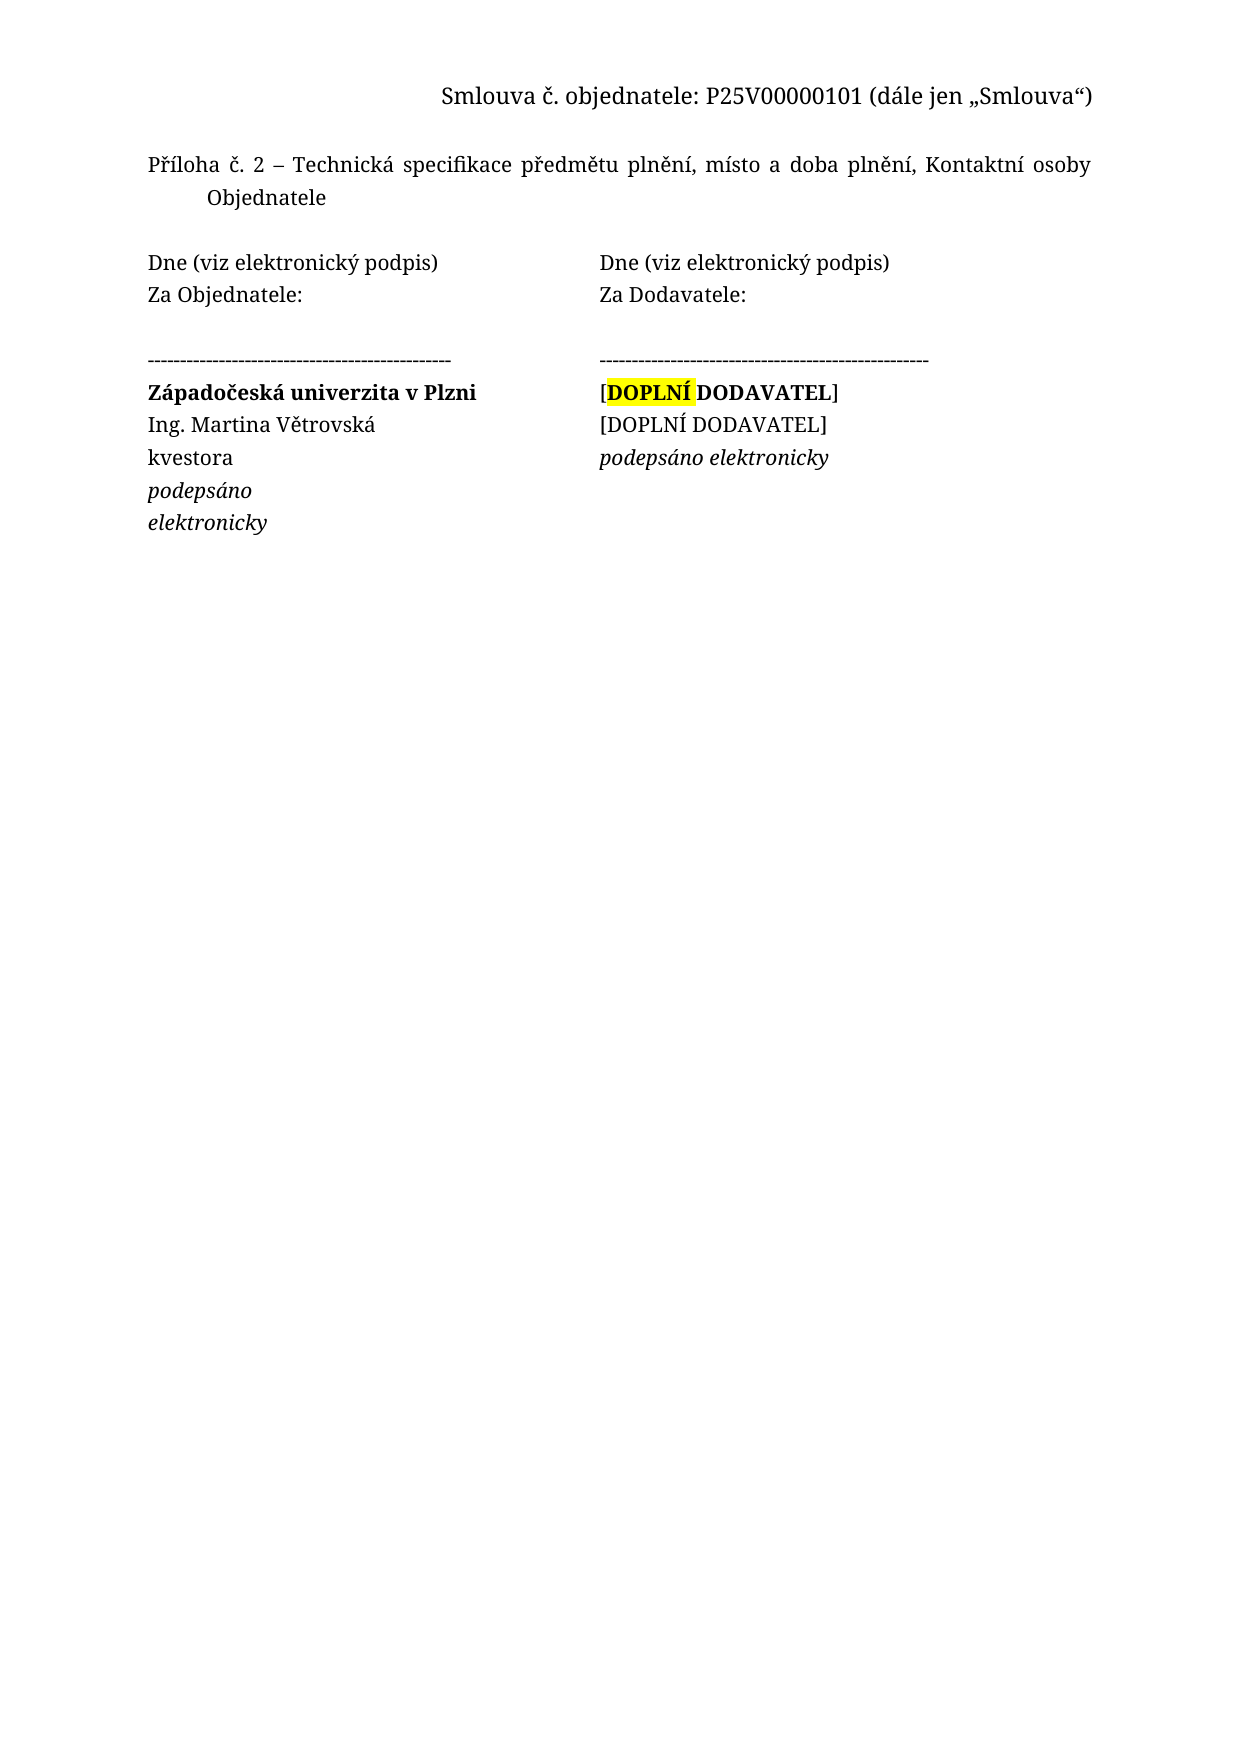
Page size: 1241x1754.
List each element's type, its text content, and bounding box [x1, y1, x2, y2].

table_header Dne (viz elektronický podpis) Za Dodavatele: --------------------------------------------------- [DOPLNÍ DODAVATEL] [DOPLNÍ DODAVATEL] podepsáno elektronicky [588, 248, 1040, 541]
text Příloha č. 2 – Technická specifikace předmětu plnění, místo a doba plnění, Kontaktní osoby Objednatele [148, 150, 1093, 211]
table_header Dne (viz elektronický podpis) Za Objednatele: ----------------------------------------------- Západočeská univerzita v Plzni Ing. Martina Větrovská kvestora podepsáno elektronicky [136, 248, 588, 541]
